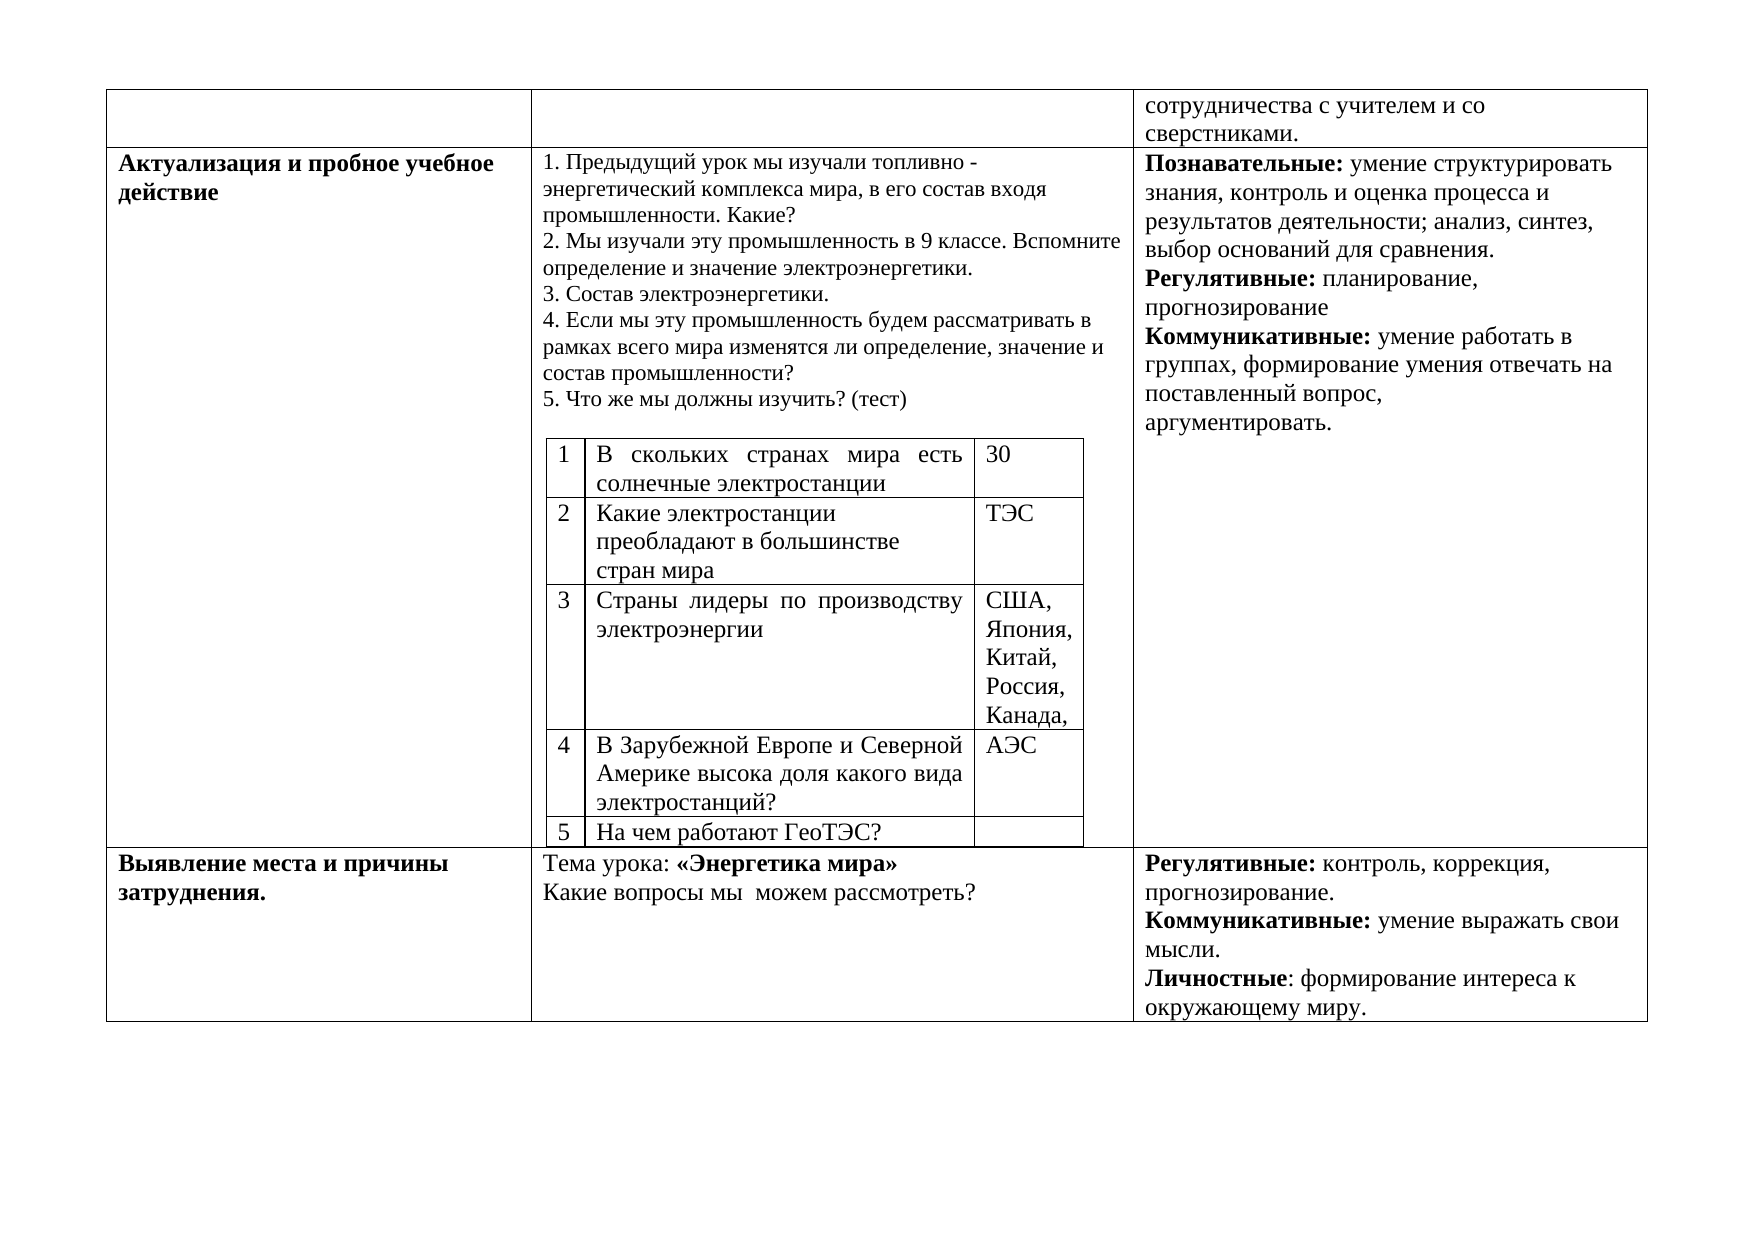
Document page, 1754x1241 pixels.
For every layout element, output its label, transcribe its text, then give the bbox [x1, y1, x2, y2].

table_cell Регулятивные: контроль, коррекция, прогнозирование. Коммуникативные: умение выражать свои мысли. Личностные: формирование интереса к окружающему миру. [1134, 848, 1647, 1021]
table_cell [532, 90, 1133, 147]
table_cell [1134, 90, 1647, 147]
table_cell Актуализация и пробное учебное действие [107, 148, 531, 847]
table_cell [107, 90, 531, 147]
table_cell Выявление места и причины затруднения. [107, 848, 531, 1021]
table_cell Познавательные: умение структурировать знания, контроль и оценка процесса и результатов деятельности; анализ, синтез, выбор оснований для сравнения. Регулятивные: планирование, прогнозирование Коммуникативные: умение работать в группах, формирование умения отвечать на поставленный вопрос, аргументировать. [1134, 148, 1647, 847]
table_cell Тема урока: «Энергетика мира» Какие вопросы мы можем рассмотреть? [532, 848, 1133, 1021]
table_cell 1. Предыдущий урок мы изучали топливно - энергетический комплекса мира, в его состав входя промышленности. Какие? 2. Мы изучали эту промышленность в 9 классе. Вспомните определение и значение электроэнергетики. 3. Состав электроэнергетики. 4. Если мы эту промышленность будем рассматривать в рамках всего мира изменятся ли определение, значение и состав промышленности? 5. Что же мы должны изучить? (тест) [532, 148, 1133, 847]
